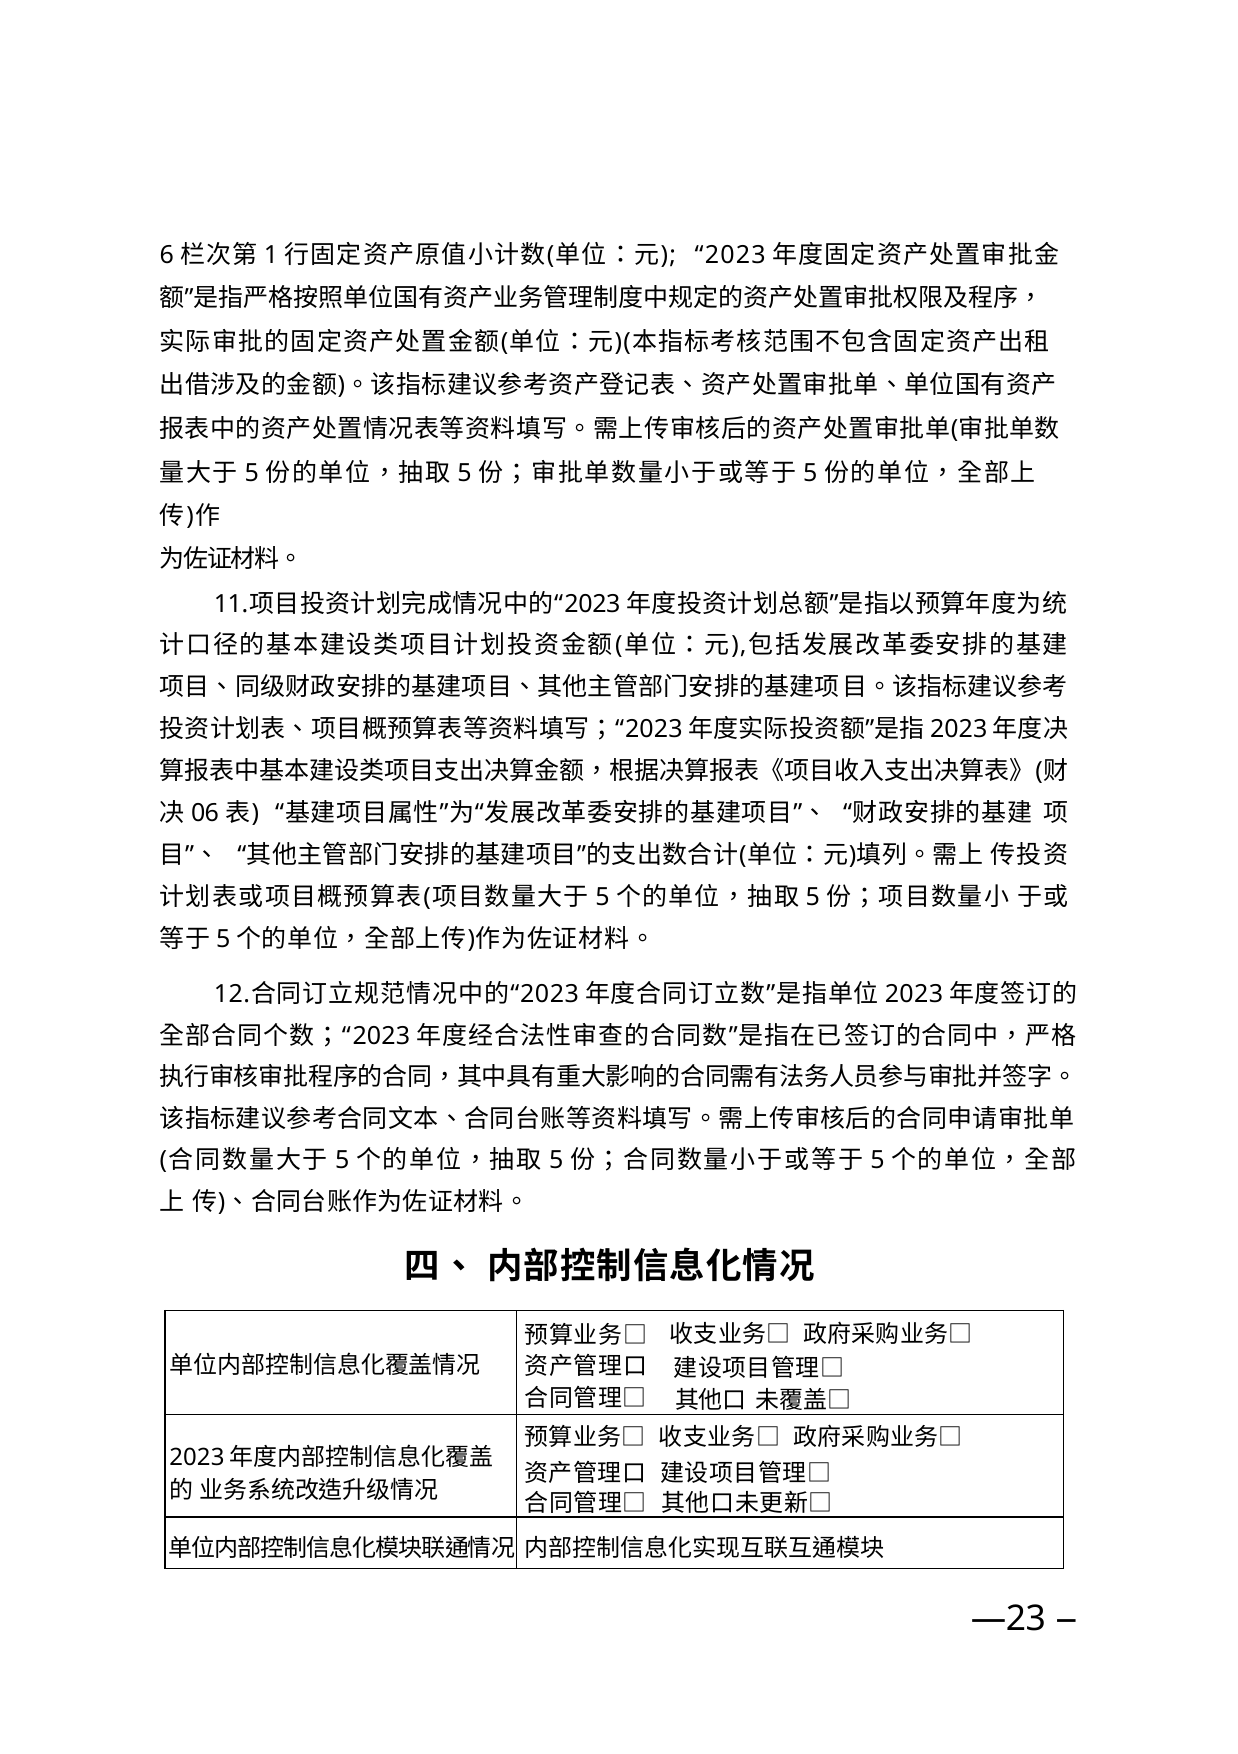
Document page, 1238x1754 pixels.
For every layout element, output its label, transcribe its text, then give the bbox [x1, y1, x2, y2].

table_header 单位内部控制信息化覆盖情况 [166, 1311, 516, 1413]
text 11.项目投资计划完成情况中的“2023年度投资计划总额”是指以预算年度为统 计口径的基本建设类项目计划投资金额(单位：元),包括发展改革委安排的基建 项目、同级财政安排的基建项目、其他主管部门安排的基建项目。该指标建议参考 投资计划表、项目概预算表等资料填写；“2023年度实际投资额”是指2023年度决 算报表中基本建设类项目支出决算金额，根据决算报表《项目收入支出决算表》(财 决06表) “基建项目属性”为“发展改革委安排的基建项目”、 “财政安排的基建 项目”、 “其他主管部门安排的基建项目”的支出数合计(单位：元)填列。需上 传投资计划表或项目概预算表(项目数量大于5个的单位，抽取5份；项目数量小 于或等于5个的单位，全部上传)作为佐证材料。 [159, 585, 1068, 954]
text 四、 内部控制信息化情况 [404, 1243, 1077, 1287]
table_header 预算业务□ 资产管理口 合同管理□ [517, 1311, 658, 1413]
table_header 收支业务□ 政府采购业务□ 建设项目管理□ 其他口 未覆盖□ [658, 1311, 1063, 1413]
text 为佐证材料。 [159, 541, 1077, 573]
table_cell 预算业务□ 收支业务□ 政府采购业务□ 资产管理口 建设项目管理□ 合同管理□ 其他口未更新□ [517, 1415, 1063, 1516]
text 12.合同订立规范情况中的“2023年度合同订立数”是指单位2023年度签订的 全部合同个数；“2023年度经合法性审查的合同数”是指在已签订的合同中，严格 执行审核审批程序的合同，其中具有重大影响的合同需有法务人员参与审批并签字。 该指标建议参考合同文本、合同台账等资料填写。需上传审核后的合同申请审批单 (合同数量大于5个的单位，抽取5份；合同数量小于或等于5个的单位，全部上 传)、合同台账作为佐证材料。 [159, 976, 1077, 1217]
table_cell 2023年度内部控制信息化覆盖的 业务系统改造升级情况 [166, 1415, 516, 1516]
table_cell 内部控制信息化实现互联互通模块 [517, 1518, 1063, 1568]
text 6栏次第1行固定资产原值小计数(单位：元); “2023年度固定资产处置审批金 额”是指严格按照单位国有资产业务管理制度中规定的资产处置审批权限及程序， 实际审批的固定资产处置金额(单位：元)(本指标考核范围不包含固定资产出租 出借涉及的金额)。该指标建议参考资产登记表、资产处置审批单、单位国有资产 报表中的资产处置情况表等资料填写。需上传审核后的资产处置审批单(审批单数 量大于5份的单位，抽取5份；审批单数量小于或等于5份的单位，全部上传)作 [159, 237, 1070, 532]
table_cell 单位内部控制信息化模块联通情况 [166, 1518, 516, 1568]
